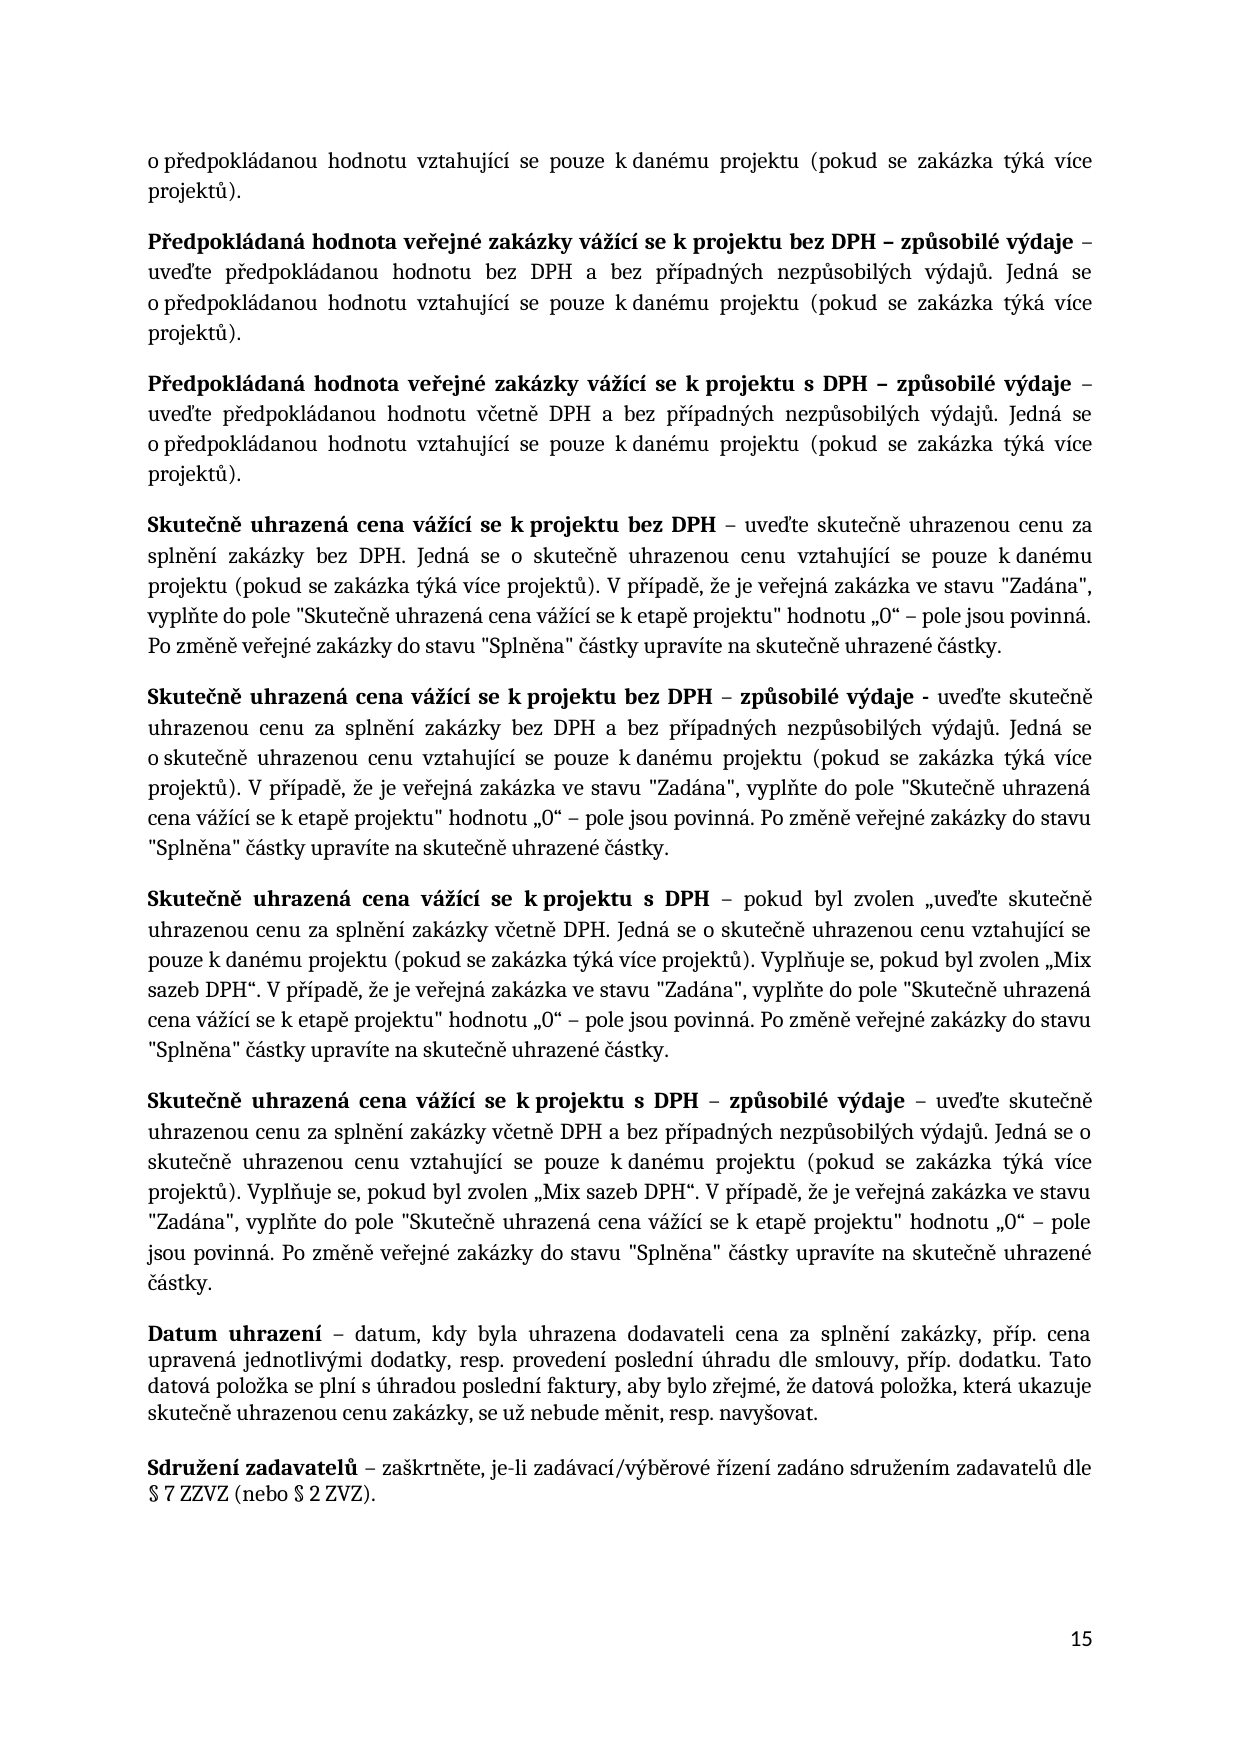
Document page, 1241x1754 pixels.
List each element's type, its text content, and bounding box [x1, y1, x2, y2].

text Předpokládaná hodnota veřejné zakázky vážící se k projektu bez DPH – způsobilé výdaje – uveďte předpokládanou hodnotu bez DPH a bez případných nezpůsobilých výdajů. Jedná se o předpokládanou hodnotu vztahující se pouze k danému projektu (pokud se zakázka týká více projektů). [148, 229, 1093, 346]
text Skutečně uhrazená cena vážící se k projektu bez DPH – způsobilé výdaje - uveďte skutečně uhrazenou cenu za splnění zakázky bez DPH a bez případných nezpůsobilých výdajů. Jedná se o skutečně uhrazenou cenu vztahující se pouze k danému projektu (pokud se zakázka týká více projektů). V případě, že je veřejná zakázka ve stavu "Zadána", vyplňte do pole "Skutečně uhrazená cena vážící se k etapě projektu" hodnotu „0“ – pole jsou povinná. Po změně veřejné zakázky do stavu "Splněna" částky upravíte na skutečně uhrazené částky. [148, 684, 1093, 861]
text Předpokládaná hodnota veřejné zakázky vážící se k projektu s DPH – způsobilé výdaje – uveďte předpokládanou hodnotu včetně DPH a bez případných nezpůsobilých výdajů. Jedná se o předpokládanou hodnotu vztahující se pouze k danému projektu (pokud se zakázka týká více projektů). [148, 371, 1093, 487]
text Skutečně uhrazená cena vážící se k projektu bez DPH – uveďte skutečně uhrazenou cenu za splnění zakázky bez DPH. Jedná se o skutečně uhrazenou cenu vztahující se pouze k danému projektu (pokud se zakázka týká více projektů). V případě, že je veřejná zakázka ve stavu "Zadána", vyplňte do pole "Skutečně uhrazená cena vážící se k etapě projektu" hodnotu „0“ – pole jsou povinná. Po změně veřejné zakázky do stavu "Splněna" částky upravíte na skutečně uhrazené částky. [148, 512, 1093, 659]
text Skutečně uhrazená cena vážící se k projektu s DPH – pokud byl zvolen „uveďte skutečně uhrazenou cenu za splnění zakázky včetně DPH. Jedná se o skutečně uhrazenou cenu vztahující se pouze k danému projektu (pokud se zakázka týká více projektů). Vyplňuje se, pokud byl zvolen „Mix sazeb DPH“. V případě, že je veřejná zakázka ve stavu "Zadána", vyplňte do pole "Skutečně uhrazená cena vážící se k etapě projektu" hodnotu „0“ – pole jsou povinná. Po změně veřejné zakázky do stavu "Splněna" částky upravíte na skutečně uhrazené částky. [148, 886, 1093, 1063]
text Datum uhrazení – datum, kdy byla uhrazena dodavateli cena za splnění zakázky, příp. cena upravená jednotlivými dodatky, resp. provedení poslední úhradu dle smlouvy, příp. dodatku. Tato datová položka se plní s úhradou poslední faktury, aby bylo zřejmé, že datová položka, která ukazuje skutečně uhrazenou cenu zakázky, se už nebude měnit, resp. navyšovat. [148, 1321, 1093, 1426]
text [148, 148, 1093, 204]
text Sdružení zadavatelů – zaškrtněte, je-li zadávací/výběrové řízení zadáno sdružením zadavatelů dle § 7 ZZVZ (nebo § 2 ZVZ). [148, 1455, 1093, 1507]
text Skutečně uhrazená cena vážící se k projektu s DPH – způsobilé výdaje – uveďte skutečně uhrazenou cenu za splnění zakázky včetně DPH a bez případných nezpůsobilých výdajů. Jedná se o skutečně uhrazenou cenu vztahující se pouze k danému projektu (pokud se zakázka týká více projektů). Vyplňuje se, pokud byl zvolen „Mix sazeb DPH“. V případě, že je veřejná zakázka ve stavu "Zadána", vyplňte do pole "Skutečně uhrazená cena vážící se k etapě projektu" hodnotu „0“ – pole jsou povinná. Po změně veřejné zakázky do stavu "Splněna" částky upravíte na skutečně uhrazené částky. [148, 1088, 1093, 1296]
